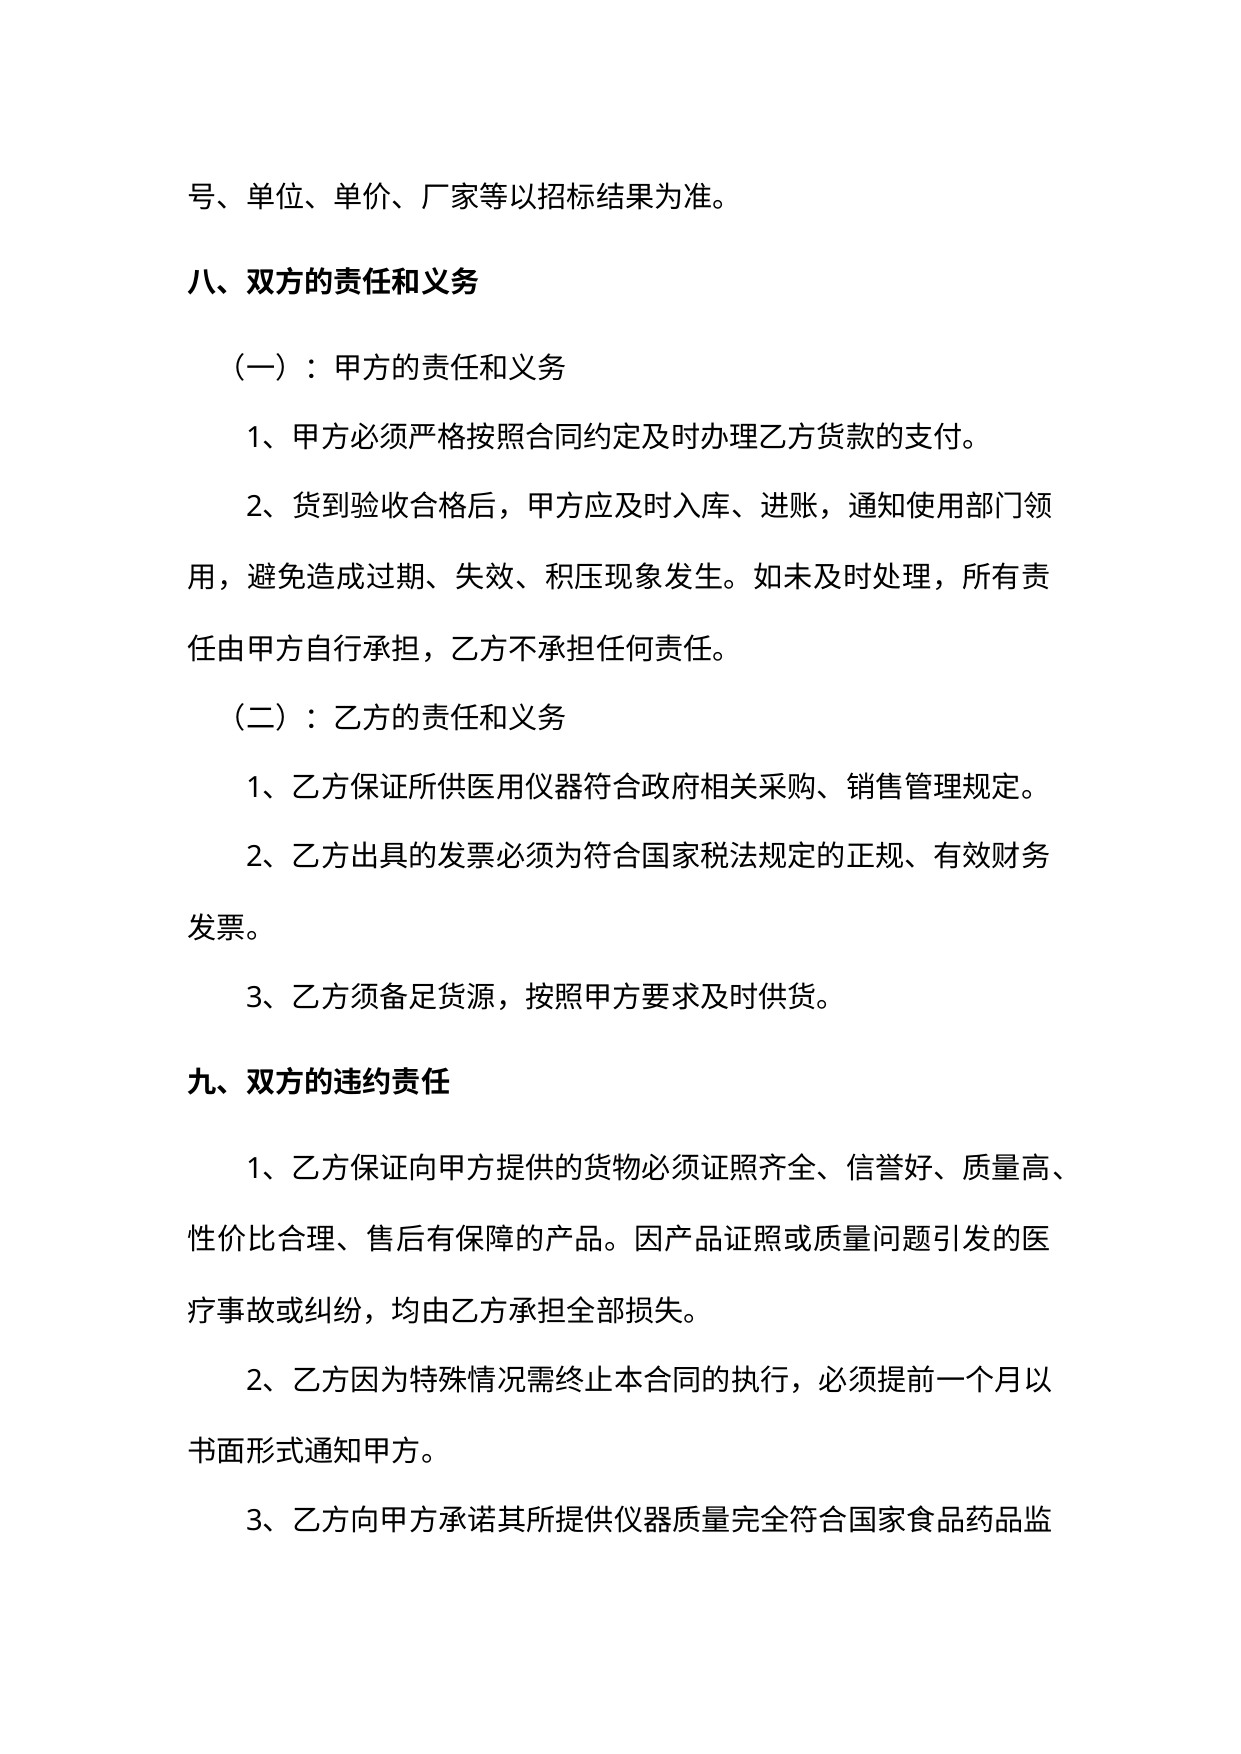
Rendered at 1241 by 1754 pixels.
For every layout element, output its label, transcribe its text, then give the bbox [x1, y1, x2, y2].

text 九、双方的违约责任 [187, 1048, 1053, 1113]
text （一）：甲方的责任和义务 [187, 333, 1053, 398]
list 乙方出具的发票必须为符合国家税法规定的正规、有效财务发票。 [187, 822, 1053, 958]
text 1、乙方保证向甲方提供的货物必须证照齐全、信誉好、质量高、性价比合理、售后有保障的产品。因产品证照或质量问题引发的医疗事故或纠纷，均由乙方承担全部损失。 [187, 1133, 1053, 1341]
text 八、双方的责任和义务 [187, 247, 1053, 312]
text 2、货到验收合格后，甲方应及时入库、进账，通知使用部门领用，避免造成过期、失效、积压现象发生。如未及时处理，所有责任由甲方自行承担，乙方不承担任何责任。 [187, 471, 1053, 679]
text 1、甲方必须严格按照合同约定及时办理乙方货款的支付。 [187, 402, 1053, 467]
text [187, 162, 1053, 227]
text 2、乙方因为特殊情况需终止本合同的执行，必须提前一个月以书面形式通知甲方。 [187, 1345, 1053, 1482]
list 乙方须备足货源，按照甲方要求及时供货。 [187, 962, 1053, 1027]
text （二）：乙方的责任和义务 [187, 683, 1053, 748]
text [187, 1486, 1053, 1551]
list 乙方保证所供医用仪器符合政府相关采购、销售管理规定。 [187, 752, 1053, 817]
